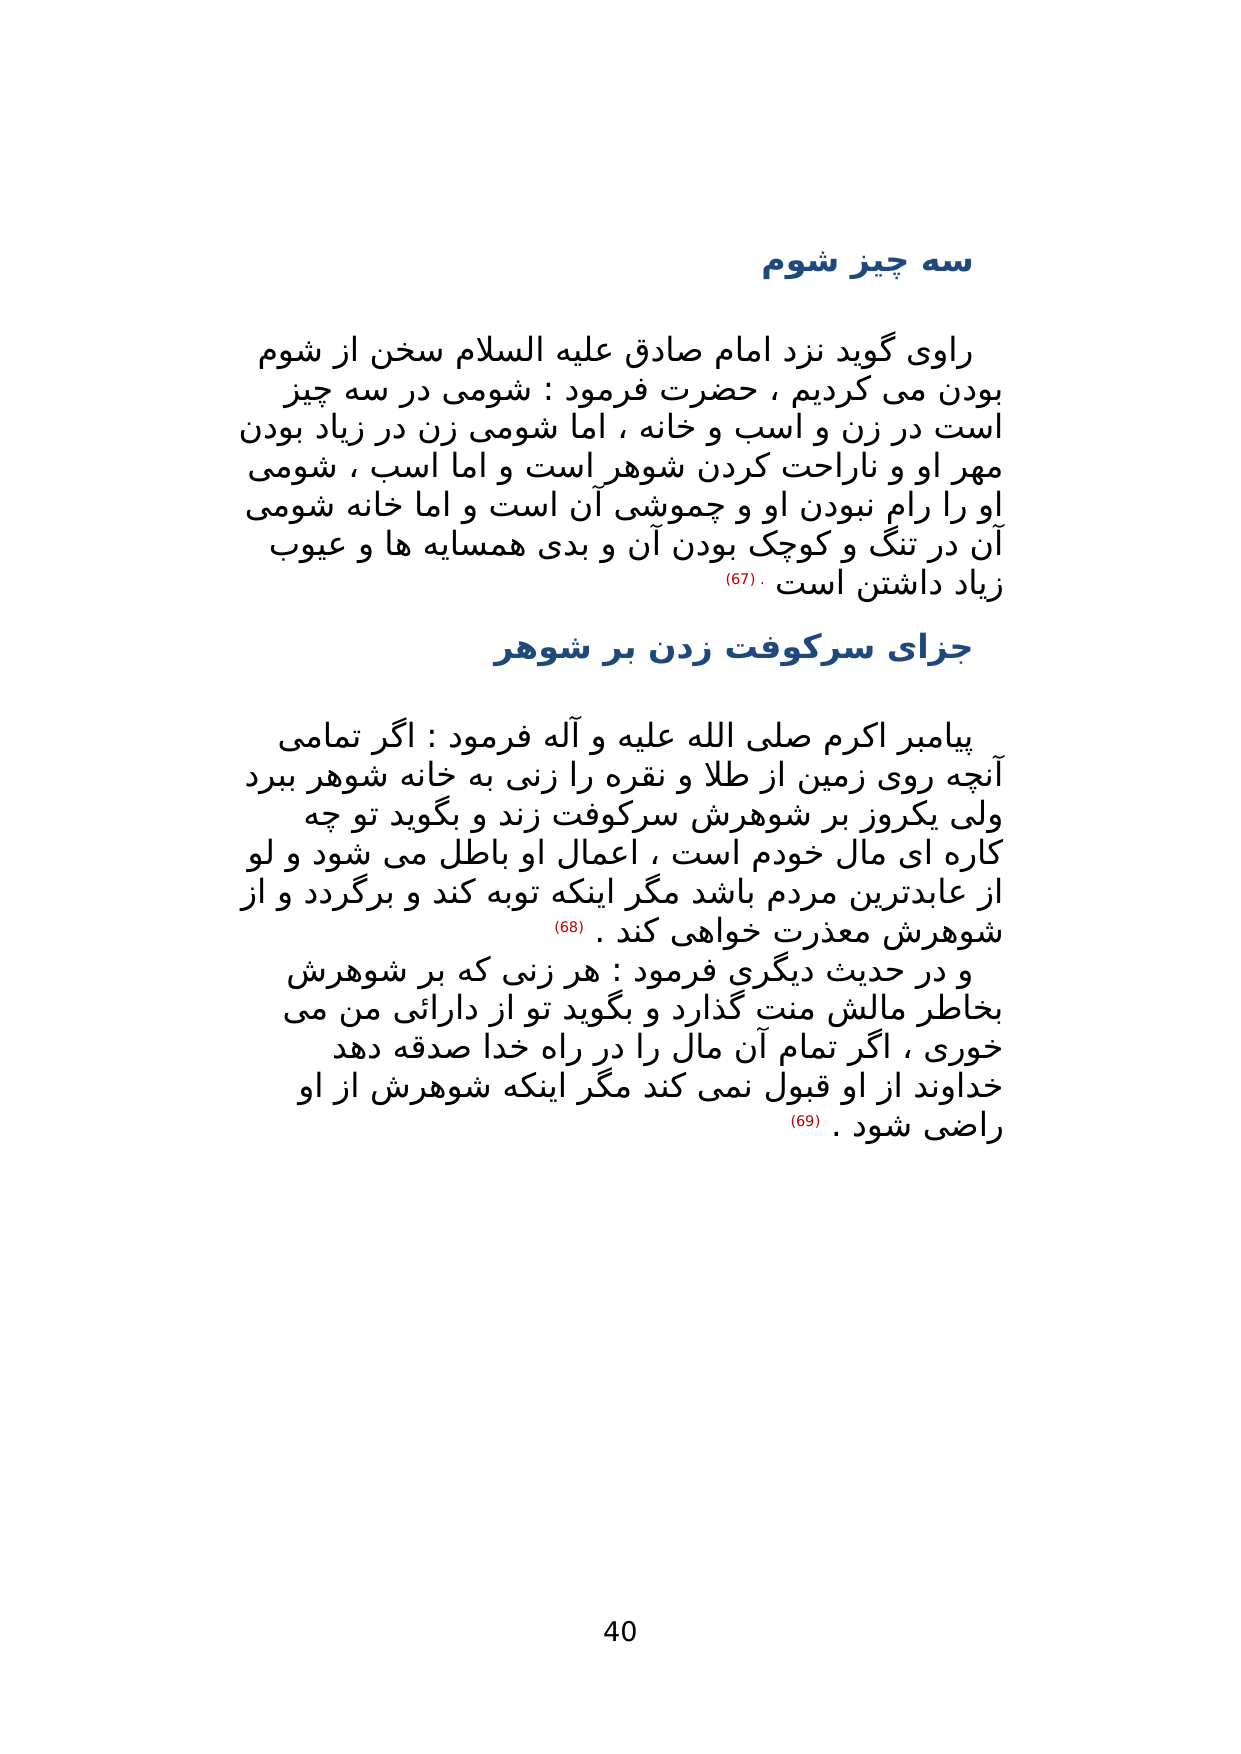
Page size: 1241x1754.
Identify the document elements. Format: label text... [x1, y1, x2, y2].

subtitle سه چیز شوم [236, 241, 1004, 279]
text پیامبر اکرم صلی الله علیه و آله فرمود : اگر تمامی آنچه روی زمین از طلا و نقره را زنی به خانه شوهر ببرد ولی یکروز بر شوهرش سرکوفت زند و بگوید تو چه کاره ای مال خودم است ، اعمال او باطل می شود و لو از عابدترین مردم باشد مگر اینکه توبه کند و برگردد و از شوهرش معذرت خواهی کند . (68) [236, 717, 1004, 950]
text راوی گوید نزد امام صادق علیه السلام سخن از شوم بودن می کردیم ، حضرت فرمود : شومی در سه چیز است در زن و اسب و خانه ، اما شومی زن در زیاد بودن مهر او و ناراحت کردن شوهر است و اما اسب ، شومی او را رام نبودن او و چموشی آن است و اما خانه شومی آن در تنگ و کوچک بودن آن و بدی همسایه ها و عیوب زیاد داشتن است . (67) [236, 330, 1004, 602]
text و در حدیث دیگری فرمود : هر زنی که بر شوهرش بخاطر مالش منت گذارد و بگوید تو از دارائی من می خوری ، اگر تمام آن مال را در راه خدا صدقه دهد خداوند از او قبول نمی کند مگر اینکه شوهرش از او راضی شود . (69) [236, 950, 1004, 1144]
subtitle جزای سرکوفت زدن بر شوهر [236, 627, 1004, 666]
